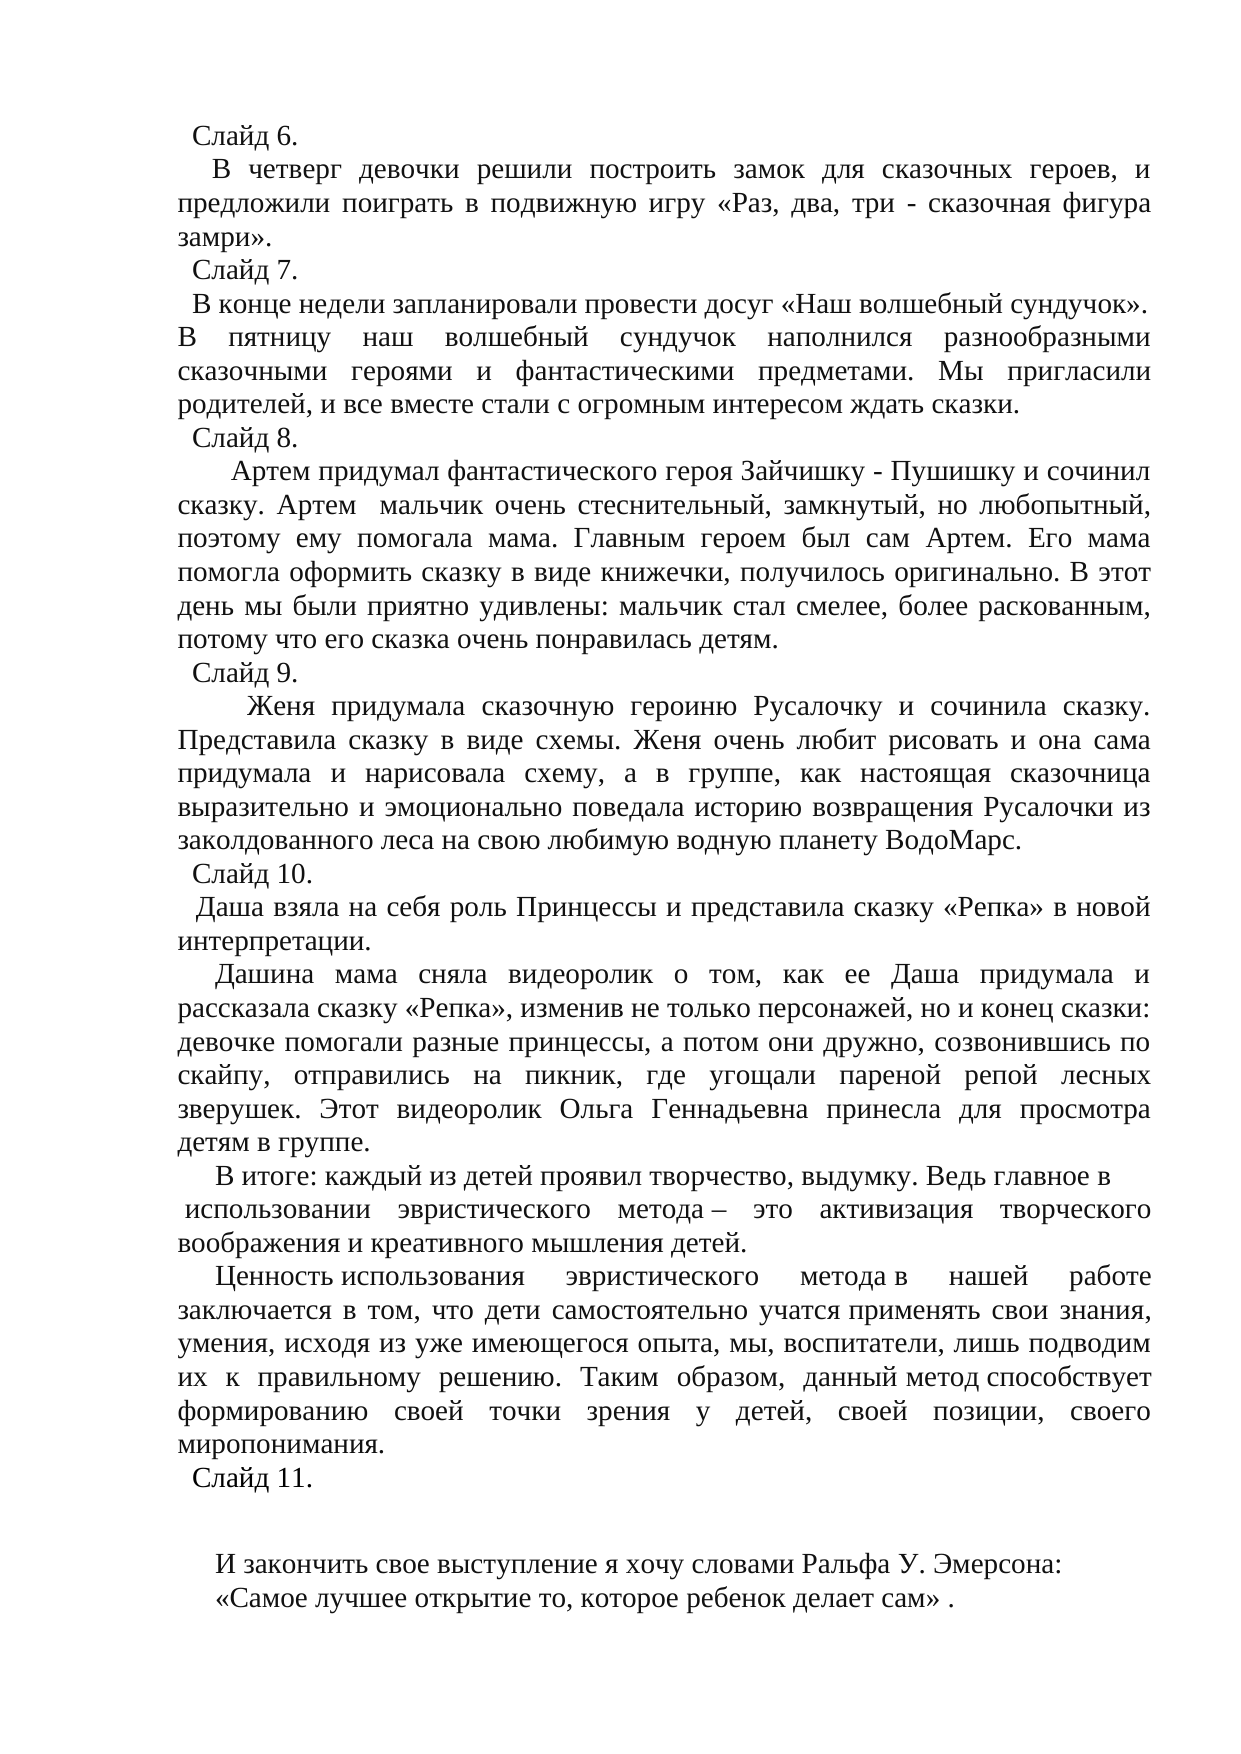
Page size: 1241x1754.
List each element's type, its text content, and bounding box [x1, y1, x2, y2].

text Слайд 11. [177, 1460, 1152, 1493]
text В итоге: каждый из детей проявил творчество, выдумку. Ведь главное в [177, 1158, 1152, 1191]
text «Самое лучшее открытие то, которое ребенок делает сам» . [177, 1580, 1152, 1613]
text В четверг девочки решили построить замок для сказочных героев, и предложили поиграть в подвижную игру «Раз, два, три - сказочная фигура замри». [177, 152, 1152, 252]
text Артем придумал фантастического героя Зайчишку - Пушишку и сочинил сказку. Артем мальчик очень стеснительный, замкнутый, но любопытный, поэтому ему помогала мама. Главным героем был сам Артем. Его мама помогла оформить сказку в виде книжечки, получилось оригинально. В этот день мы были приятно удивлены: мальчик стал смелее, более раскованным, потому что его сказка очень понравилась детям. [177, 453, 1152, 655]
text Слайд 6. [177, 118, 1152, 152]
text Слайд 9. [177, 655, 1152, 688]
text Ценность использования эвристического метода в нашей работе заключается в том, что дети самостоятельно учатся применять свои знания, умения, исходя из уже имеющегося опыта, мы, воспитатели, лишь подводим их к правильному решению. Таким образом, данный метод способствует формированию своей точки зрения у детей, своей позиции, своего миропонимания. [177, 1258, 1152, 1460]
text Женя придумала сказочную героиню Русалочку и сочинила сказку. Представила сказку в виде схемы. Женя очень любит рисовать и она сама придумала и нарисовала схему, а в группе, как настоящая сказочница выразительно и эмоционально поведала историю возвращения Русалочки из заколдованного леса на свою любимую водную планету ВодоМарс. [177, 688, 1152, 856]
text использовании эвристического метода – это активизация творческого воображения и креативного мышления детей. [177, 1191, 1152, 1258]
text Даша взяла на себя роль Принцессы и представила сказку «Репка» в новой интерпретации. [177, 889, 1152, 957]
text Слайд 8. [177, 420, 1152, 453]
text Дашина мама сняла видеоролик о том, как ее Даша придумала и рассказала сказку «Репка», изменив не только персонажей, но и конец сказки: девочке помогали разные принцессы, а потом они дружно, созвонившись по скайпу, отправились на пикник, где угощали пареной репой лесных зверушек. Этот видеоролик Ольга Геннадьевна принесла для просмотра детям в группе. [177, 957, 1152, 1158]
text Слайд 10. [177, 856, 1152, 889]
text И закончить свое выступление я хочу словами Ральфа У. Эмерсона: [177, 1546, 1152, 1580]
text Слайд 7. [177, 252, 1152, 286]
text В пятницу наш волшебный сундучок наполнился разнообразными сказочными героями и фантастическими предметами. Мы пригласили родителей, и все вместе стали с огромным интересом ждать сказки. [177, 319, 1152, 420]
text В конце недели запланировали провести досуг «Наш волшебный сундучок». [177, 286, 1152, 319]
